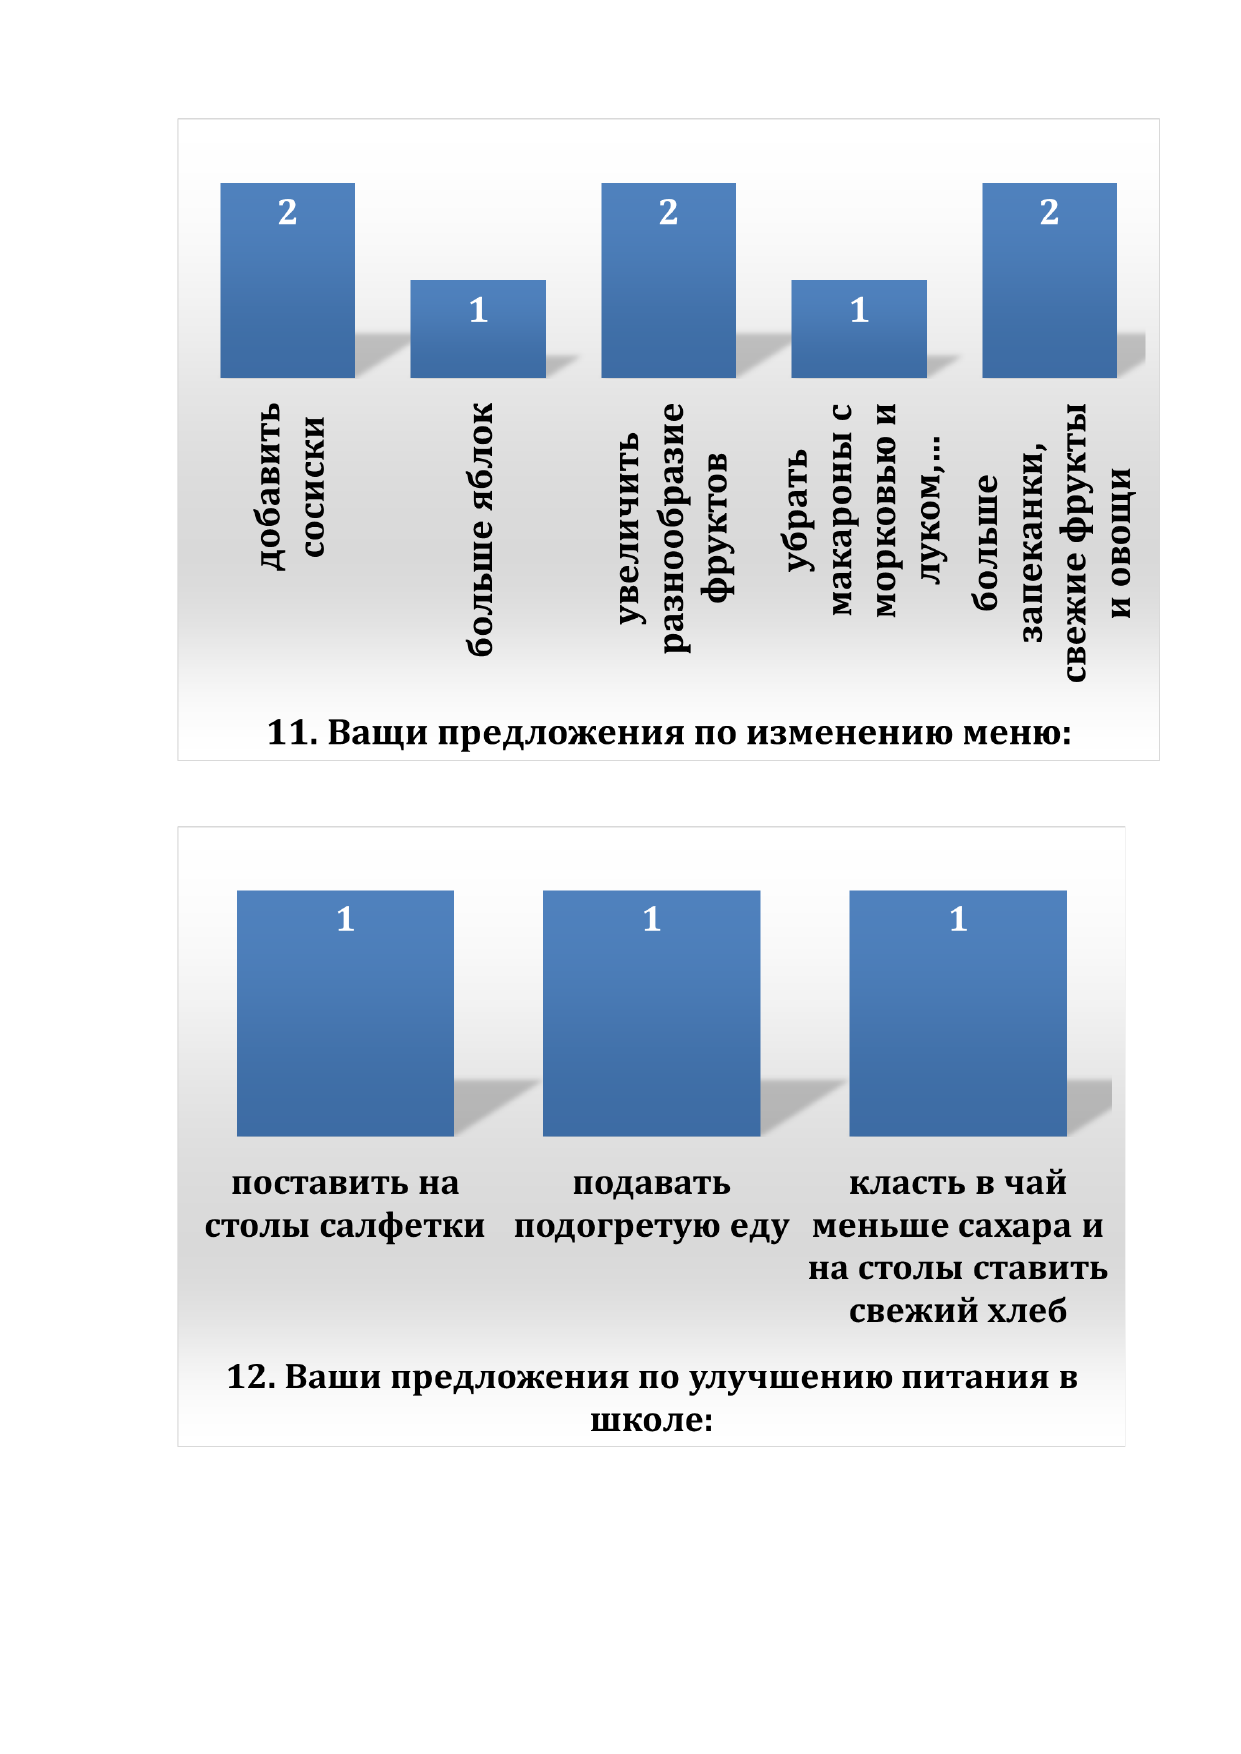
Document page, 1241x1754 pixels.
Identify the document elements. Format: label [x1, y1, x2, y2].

picture [177, 118, 1160, 761]
picture [177, 826, 1126, 1447]
